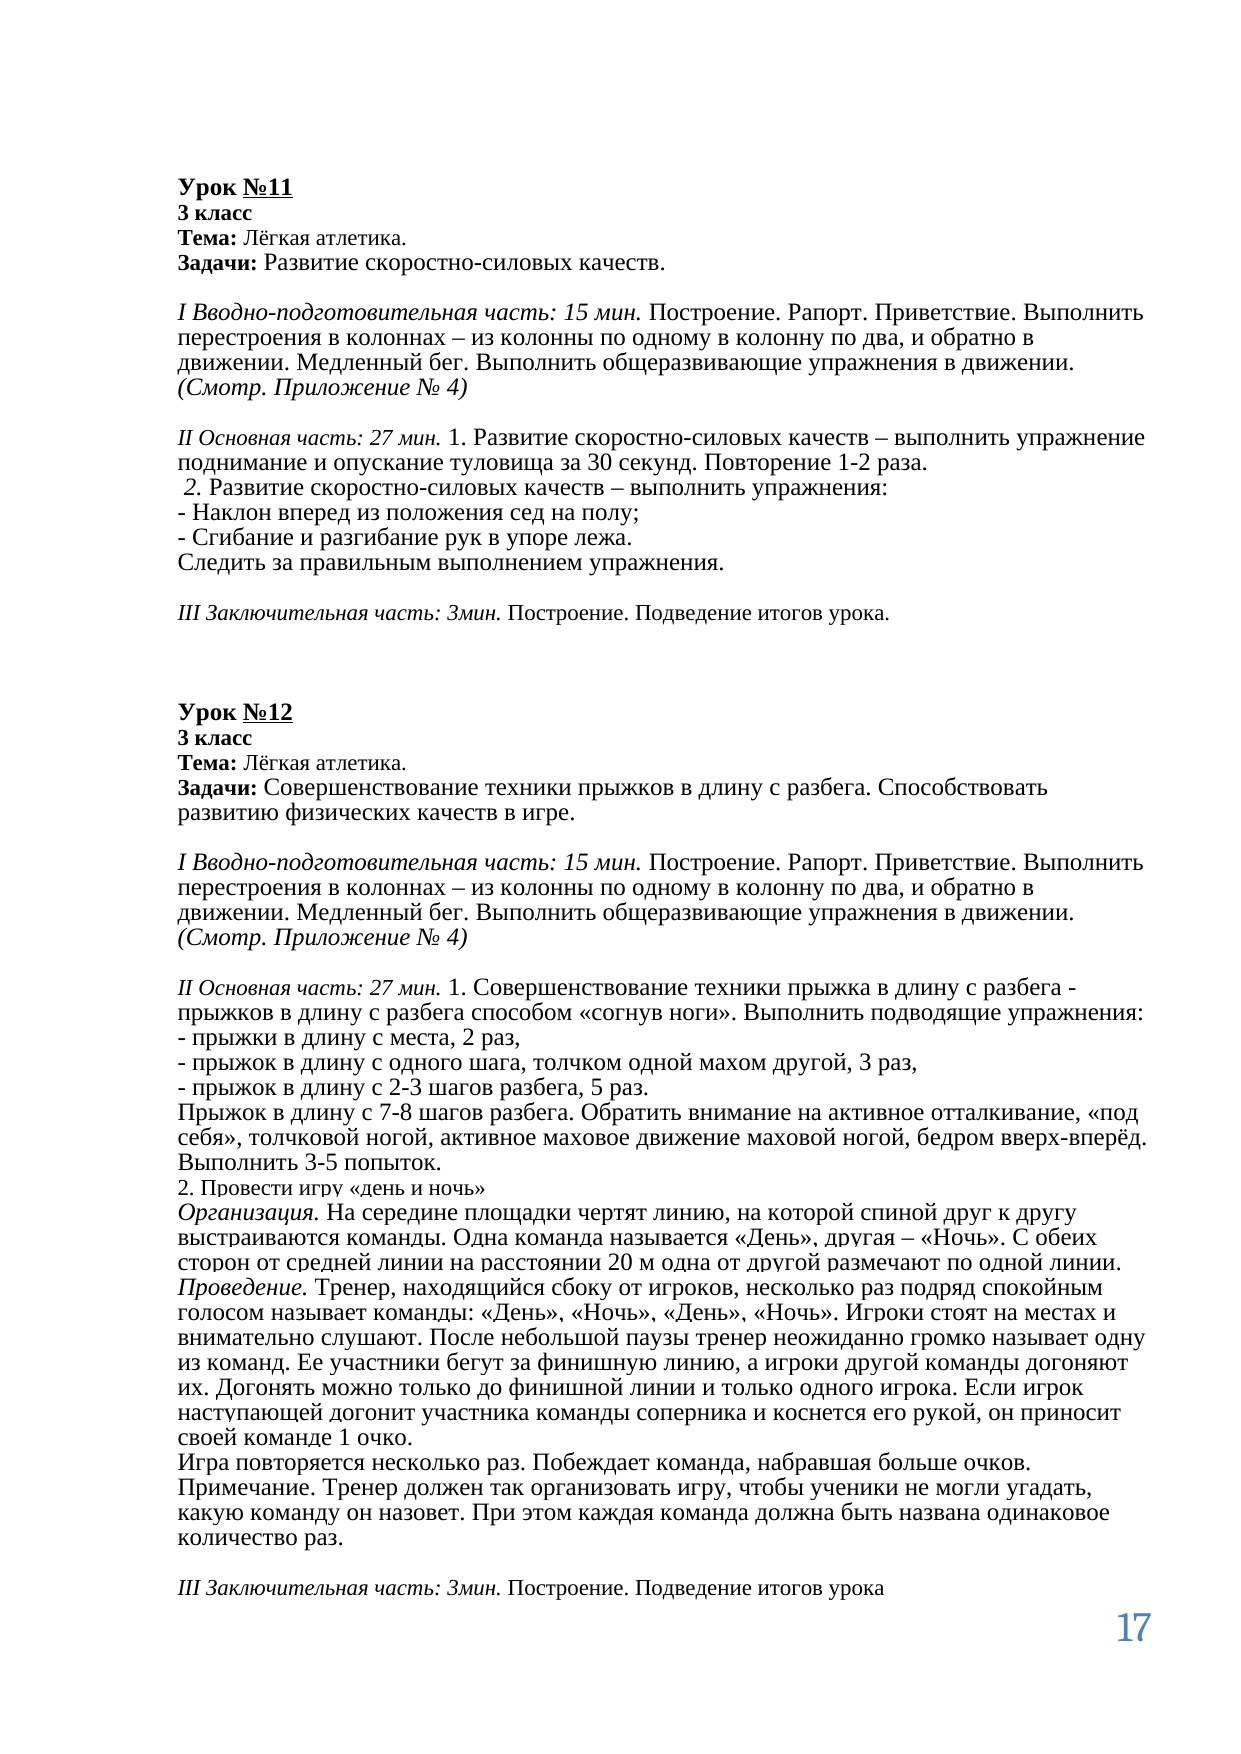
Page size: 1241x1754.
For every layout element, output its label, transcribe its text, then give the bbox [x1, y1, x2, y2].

text 2. Развитие скоростно-силовых качеств – выполнить упражнения: [177, 475, 1152, 500]
text 3 класс [177, 200, 1152, 225]
text 3 класс [177, 725, 1152, 750]
text III Заключительная часть: 3мин. Построение. Подведение итогов урока [177, 1575, 1152, 1600]
text Урок №12 [177, 700, 1152, 725]
text - прыжок в длину с 2-3 шагов разбега, 5 раз. [177, 1075, 1152, 1100]
text Следить за правильным выполнением упражнения. [177, 550, 1152, 575]
text - Наклон вперед из положения сед на полу; [177, 500, 1152, 525]
text Тема: Лёгкая атлетика. [177, 225, 1152, 250]
text - прыжок в длину с одного шага, толчком одной махом другой, 3 раз, [177, 1050, 1152, 1075]
text II Основная часть: 27 мин. 1. Совершенствование техники прыжка в длину с разбега - прыжков в длину с разбега способом «согнув ноги». Выполнить подводящие упражнения: [177, 975, 1152, 1025]
text Урок №11 [177, 175, 1152, 200]
text I Вводно-подготовительная часть: 15 мин. Построение. Рапорт. Приветствие. Выполнить перестроения в колоннах – из колонны по одному в колонну по два, и обратно в движении. Медленный бег. Выполнить общеразвивающие упражнения в движении. (Смотр. Приложение № 4) [177, 850, 1152, 950]
text - прыжки в длину с места, 2 раз, [177, 1025, 1152, 1050]
text Прыжок в длину с 7-8 шагов разбега. Обратить внимание на активное отталкивание, «под себя», толчковой ногой, активное маховое движение маховой ногой, бедром вверх-вперёд. Выполнить 3-5 попыток. [177, 1100, 1152, 1175]
text Тема: Лёгкая атлетика. [177, 750, 1152, 775]
text II Основная часть: 27 мин. 1. Развитие скоростно-силовых качеств – выполнить упражнение поднимание и опускание туловища за 30 секунд. Повторение 1-2 раза. [177, 425, 1152, 475]
text I Вводно-подготовительная часть: 15 мин. Построение. Рапорт. Приветствие. Выполнить перестроения в колоннах – из колонны по одному в колонну по два, и обратно в движении. Медленный бег. Выполнить общеразвивающие упражнения в движении. (Смотр. Приложение № 4) [177, 300, 1152, 400]
text Задачи: Развитие скоростно-силовых качеств. [177, 250, 1152, 275]
text III Заключительная часть: 3мин. Построение. Подведение итогов урока. [177, 600, 1152, 625]
text - Сгибание и разгибание рук в упоре лежа. [177, 525, 1152, 550]
text Задачи: Совершенствование техники прыжков в длину с разбега. Способствовать развитию физических качеств в игре. [177, 775, 1152, 825]
